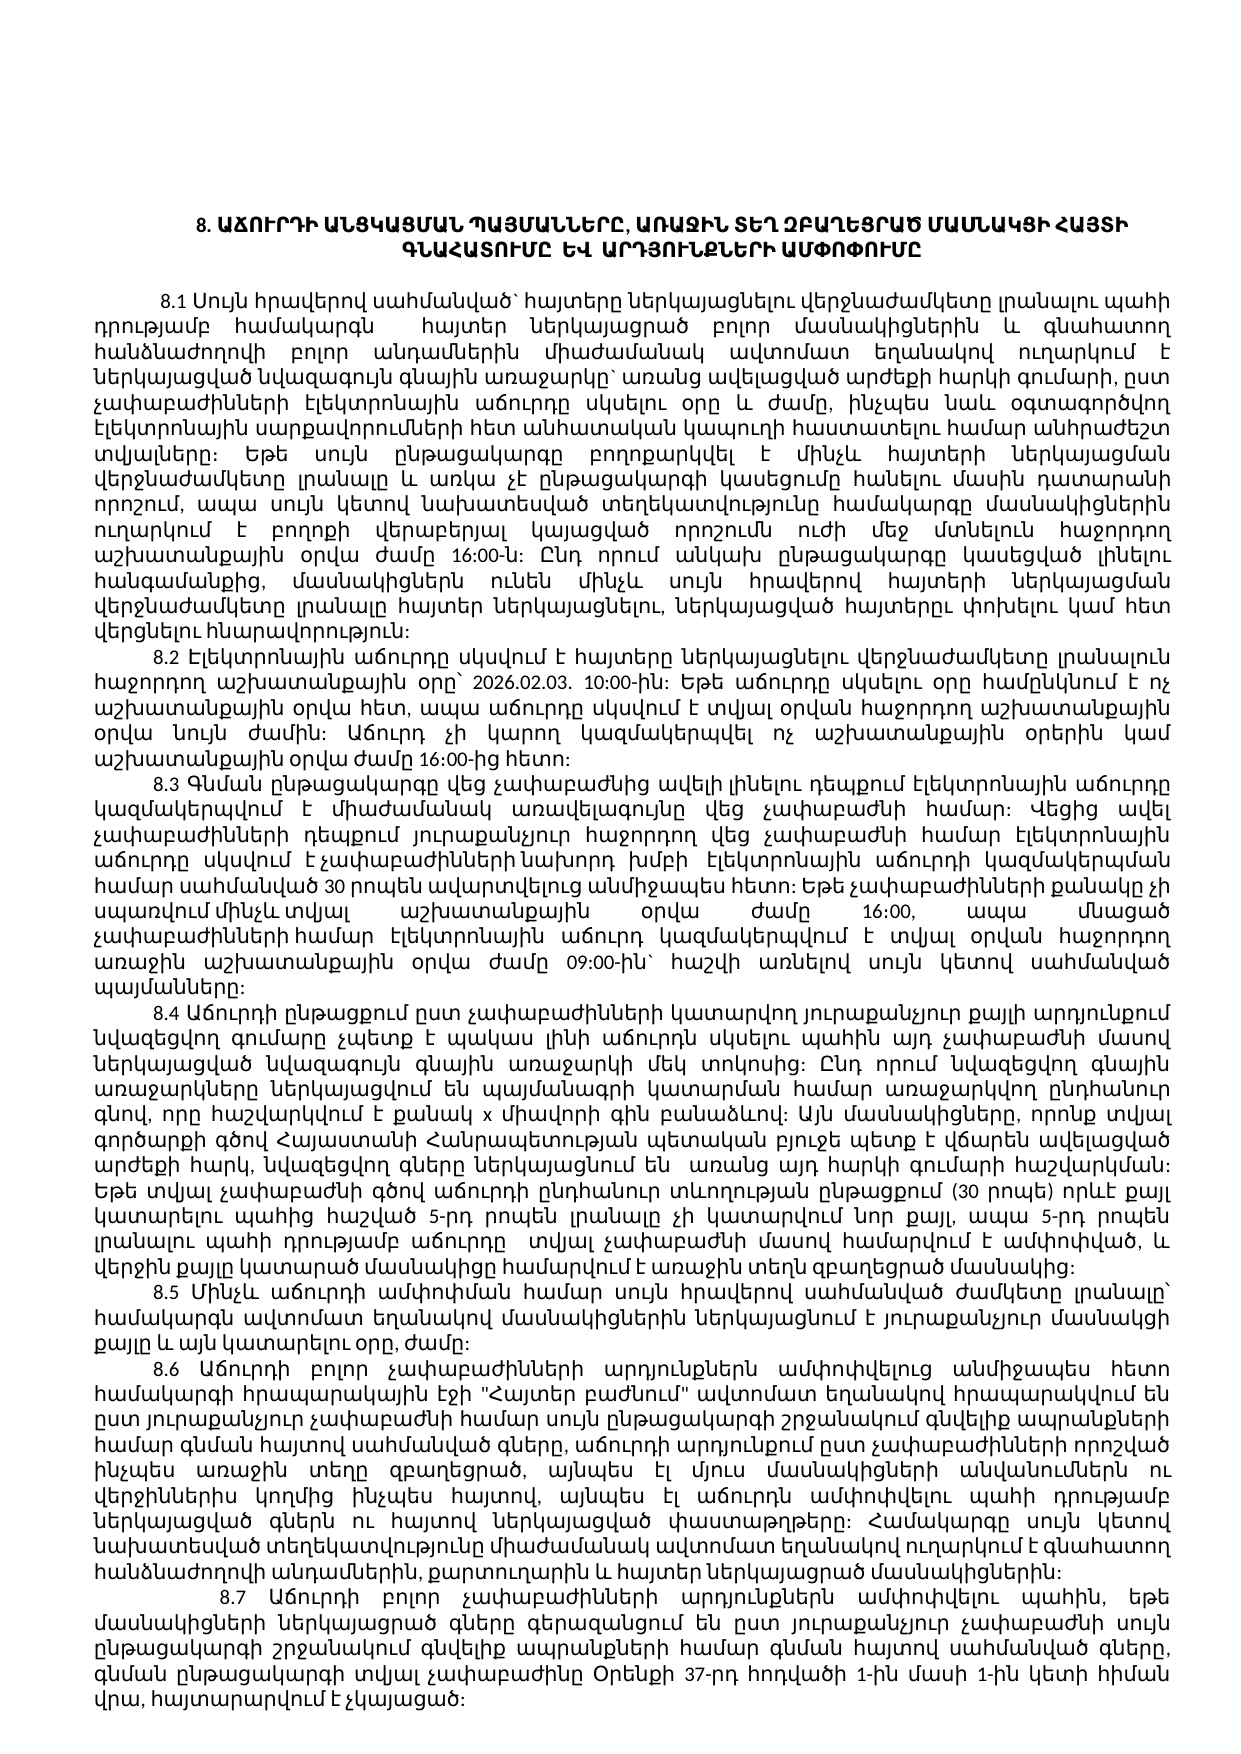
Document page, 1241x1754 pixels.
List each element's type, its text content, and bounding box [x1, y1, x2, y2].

text 8.4 Աճուրդի ընթացքում ըստ չափաբաժինների կատարվող յուրաքանչյուր քայլի արդյունքում նվազեցվող գումարը չպետք է պակաս լինի աճուրդն սկսելու պահին այդ չափաբաժնի մասով ներկայացված նվազագույն գնային առաջարկի մեկ տոկոսից: Ընդ որում նվազեցվող գնային առաջարկները ներկայացվում են պայմանագրի կատարման համար առաջարկվող ընդհանուր գնով, որը հաշվարկվում է քանակ x միավորի գին բանաձևով: Այն մասնակիցները, որոնք տվյալ գործարքի գծով Հայաստանի Հանրապետության պետական բյուջե պետք է վճարեն ավելացված արժեքի հարկ, նվազեցվող գները ներկայացնում են առանց այդ հարկի գումարի հաշվարկման: Եթե տվյալ չափաբաժնի գծով աճուրդի ընդհանուր տևողության ընթացքում (30 րոպե) որևէ քայլ կատարելու պահից հաշված 5-րդ րոպեն լրանալը չի կատարվում նոր քայլ, ապա 5-րդ րոպեն լրանալու պահի դրությամբ աճուրդը տվյալ չափաբաժնի մասով համարվում է ամփոփված, և վերջին քայլը կատարած մասնակիցը համարվում է առաջին տեղն զբաղեցրած մասնակից: [94, 1000, 1171, 1279]
text 8. ԱՃՈՒՐԴԻ ԱՆՑԿԱՑՄԱՆ ՊԱՅՄԱՆՆԵՐԸ, ԱՌԱՋԻՆ ՏԵՂ ԶԲԱՂԵՑՐԱԾ ՄԱՍՆԱԿՑԻ ՀԱՅՏԻ [94, 212, 1171, 237]
text 8.1 Սույն հրավերով սահմանված` հայտերը ներկայացնելու վերջնաժամկետը լրանալու պահի դրությամբ համակարգն հայտեր ներկայացրած բոլոր մասնակիցներին և գնահատող հանձնաժողովի բոլոր անդամներին միաժամանակ ավտոմատ եղանակով ուղարկում է ներկայացված նվազագույն գնային առաջարկը` առանց ավելացված արժեքի հարկի գումարի, ըստ չափաբաժինների էլեկտրոնային աճուրդը սկսելու օրը և ժամը, ինչպես նաև օգտագործվող էլեկտրոնային սարքավորումների հետ անհատական կապուղի հաստատելու համար անհրաժեշտ տվյալները։ Եթե սույն ընթացակարգը բողոքարկվել է մինչև հայտերի ներկայացման վերջնաժամկետը լրանալը և առկա չէ ընթացակարգի կասեցումը հանելու մասին դատարանի որոշում, ապա սույն կետով նախատեսված տեղեկատվությունը համակարգը մասնակիցներին ուղարկում է բողոքի վերաբերյալ կայացված որոշումն ուժի մեջ մտնելուն հաջորդող աշխատանքային օրվա ժամը 16:00-ն: Ընդ որում անկախ ընթացակարգը կասեցված լինելու հանգամանքից, մասնակիցներն ունեն մինչև սույն հրավերով հայտերի ներկայացման վերջնաժամկետը լրանալը հայտեր ներկայացնելու, ներկայացված հայտերըւ փոխելու կամ հետ վերցնելու հնարավորություն: [94, 288, 1171, 644]
text 8.3 Գնման ընթացակարգը վեց չափաբաժնից ավելի լինելու դեպքում էլեկտրոնային աճուրդը կազմակերպվում է միաժամանակ առավելագույնը վեց չափաբաժնի համար: Վեցից ավել չափաբաժինների դեպքում յուրաքանչյուր հաջորդող վեց չափաբաժնի համար էլեկտրոնային աճուրդը սկսվում է չափաբաժինների նախորդ խմբի էլեկտրոնային աճուրդի կազմակերպման համար սահմանված 30 րոպեն ավարտվելուց անմիջապես հետո: Եթե չափաբաժինների քանակը չի սպառվում մինչև տվյալ աշխատանքային օրվա ժամը 16։00, ապա մնացած չափաբաժինների համար էլեկտրոնային աճուրդ կազմակերպվում է տվյալ օրվան հաջորդող առաջին աշխատանքային օրվա ժամը 09:00-ին` հաշվի առնելով սույն կետով սահմանված պայմանները: [94, 771, 1171, 1000]
text 8.7 Աճուրդի բոլոր չափաբաժինների արդյունքներն ամփոփվելու պահին, եթե մասնակիցների ներկայացրած գները գերազանցում են ըստ յուրաքանչյուր չափաբաժնի սույն ընթացակարգի շրջանակում գնվելիք ապրանքների համար գնման հայտով սահմանված գները, գնման ընթացակարգի տվյալ չափաբաժինը Օրենքի 37-րդ հոդվածի 1-ին մասի 1-ին կետի հիման վրա, հայտարարվում է չկայացած: [94, 1584, 1171, 1712]
text 8.6 Աճուրդի բոլոր չափաբաժինների արդյունքներն ամփոփվելուց անմիջապես հետո համակարգի հրապարակային էջի "Հայտեր բաժնում" ավտոմատ եղանակով հրապարակվում են ըստ յուրաքանչյուր չափաբաժնի համար սույն ընթացակարգի շրջանակում գնվելիք ապրանքների համար գնման հայտով սահմանված գները, աճուրդի արդյունքում ըստ չափաբաժինների որոշված ինչպես առաջին տեղը զբաղեցրած, այնպես էլ մյուս մասնակիցների անվանումներն ու վերջիններիս կողմից ինչպես հայտով, այնպես էլ աճուրդն ամփոփվելու պահի դրությամբ ներկայացված գներն ու հայտով ներկայացված փաստաթղթերը: Համակարգը սույն կետով նախատեսված տեղեկատվությունը միաժամանակ ավտոմատ եղանակով ուղարկում է գնահատող հանձնաժողովի անդամներին, քարտուղարին և հայտեր ներկայացրած մասնակիցներին: [94, 1356, 1171, 1584]
text ԳՆԱՀԱՏՈՒՄԸ ԵՎ ԱՐԴՅՈՒՆՔՆԵՐԻ ԱՄՓՈՓՈՒՄԸ [94, 237, 1171, 263]
text 8.2 Էլեկտրոնային աճուրդը սկսվում է հայտերը ներկայացնելու վերջնաժամկետը լրանալուն հաջորդող աշխատանքային օրը՝ 2026.02.03. 10:00 -ին: Եթե աճուրդը սկսելու օրը համընկնում է ոչ աշխատանքային օրվա հետ, ապա աճուրդը սկսվում է տվյալ օրվան հաջորդող աշխատանքային օրվա նույն ժամին: Աճուրդ չի կարող կազմակերպվել ոչ աշխատանքային օրերին կամ աշխատանքային օրվա ժամը 16։00-ից հետո: [94, 644, 1171, 771]
text 8.5 Մինչև աճուրդի ամփոփման համար սույն հրավերով սահմանված ժամկետը լրանալը՝ համակարգն ավտոմատ եղանակով մասնակիցներին ներկայացնում է յուրաքանչյուր մասնակցի քայլը և այն կատարելու օրը, ժամը: [94, 1279, 1171, 1356]
